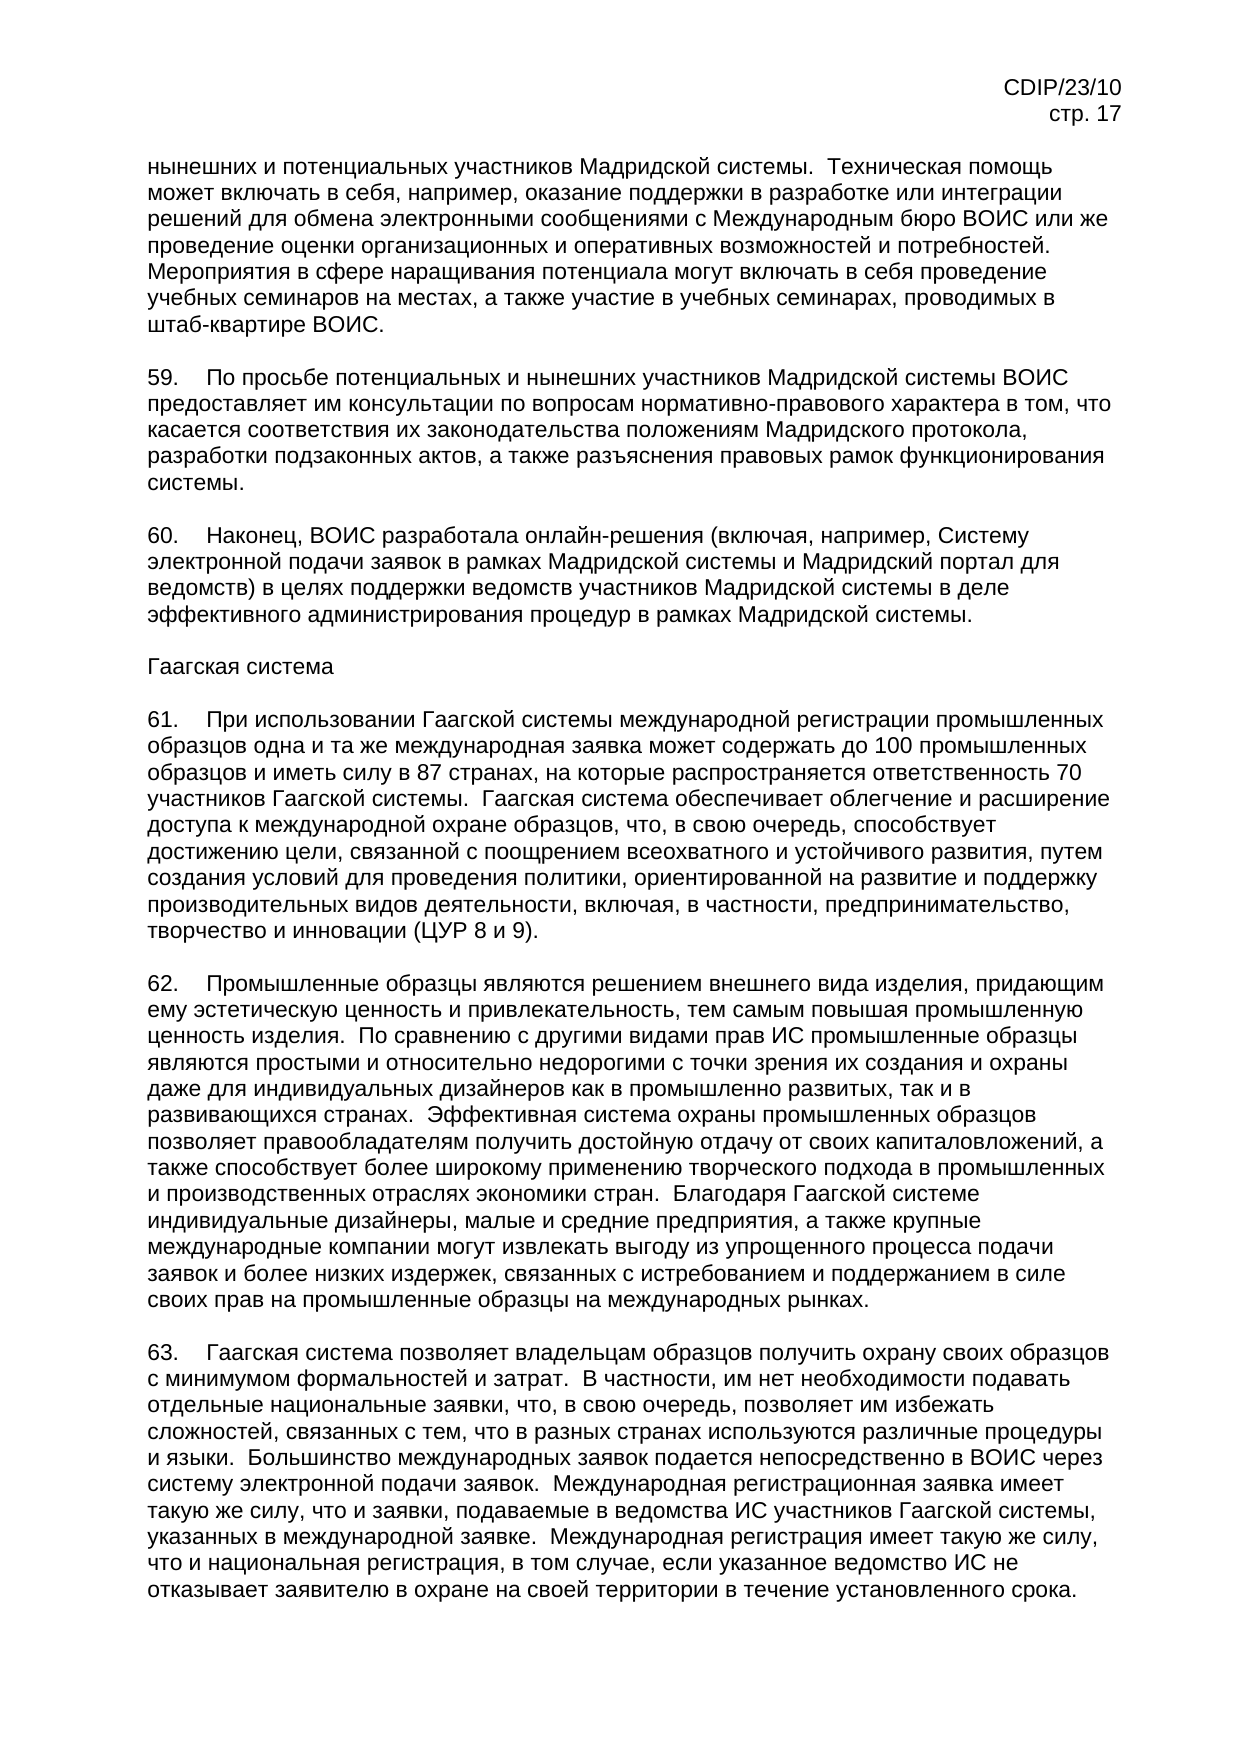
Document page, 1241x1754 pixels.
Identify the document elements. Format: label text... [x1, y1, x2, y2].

list Наконец, ВОИС разработала онлайн-решения (включая, например, Систему электронной подачи заявок в рамках Мадридской системы и Мадридский портал для ведомств) в целях поддержки ведомств участников Мадридской системы в деле эффективного администрирования процедур в рамках Мадридской системы. [147, 522, 1122, 627]
list При использовании Гаагской системы международной регистрации промышленных образцов одна и та же международная заявка может содержать до 100 промышленных образцов и иметь силу в 87 странах, на которые распространяется ответственность 70 участников Гаагской системы. Гаагская система обеспечивает облегчение и расширение доступа к международной охране образцов, что, в свою очередь, способствует достижению цели, связанной с поощрением всеохватного и устойчивого развития, путем создания условий для проведения политики, ориентированной на развитие и поддержку производительных видов деятельности, включая, в частности, предпринимательство, творчество и инновации (ЦУР 8 и 9). [147, 706, 1122, 943]
list По просьбе потенциальных и нынешних участников Мадридской системы ВОИС предоставляет им консультации по вопросам нормативно-правового характера в том, что касается соответствия их законодательства положениям Мадридского протокола, разработки подзаконных актов, а также разъяснения правовых рамок функционирования системы. [147, 363, 1122, 495]
list Гаагская система позволяет владельцам образцов получить охрану своих образцов с минимумом формальностей и затрат. В частности, им нет необходимости подавать отдельные национальные заявки, что, в свою очередь, позволяет им избежать сложностей, связанных с тем, что в разных странах используются различные процедуры и языки. Большинство международных заявок подается непосредственно в ВОИС через систему электронной подачи заявок. Международная регистрационная заявка имеет такую же силу, что и заявки, подаваемые в ведомства ИС участников Гаагской системы, указанных в международной заявке. Международная регистрация имеет такую же силу, что и национальная регистрация, в том случае, если указанное ведомство ИС не отказывает заявителю в охране на своей территории в течение установленного срока. [147, 1338, 1122, 1602]
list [147, 153, 1122, 337]
list Промышленные образцы являются решением внешнего вида изделия, придающим ему эстетическую ценность и привлекательность, тем самым повышая промышленную ценность изделия. По сравнению с другими видами прав ИС промышленные образцы являются простыми и относительно недорогими с точки зрения их создания и охраны даже для индивидуальных дизайнеров как в промышленно развитых, так и в развивающихся странах. Эффективная система охраны промышленных образцов позволяет правообладателям получить достойную отдачу от своих капиталовложений, а также способствует более широкому применению творческого подхода в промышленных и производственных отраслях экономики стран. Благодаря Гаагской системе индивидуальные дизайнеры, малые и средние предприятия, а также крупные международные компании могут извлекать выгоду из упрощенного процесса подачи заявок и более низких издержек, связанных с истребованием и поддержанием в силе своих прав на промышленные образцы на международных рынках. [147, 969, 1122, 1312]
text Гаагская система [147, 653, 1122, 680]
